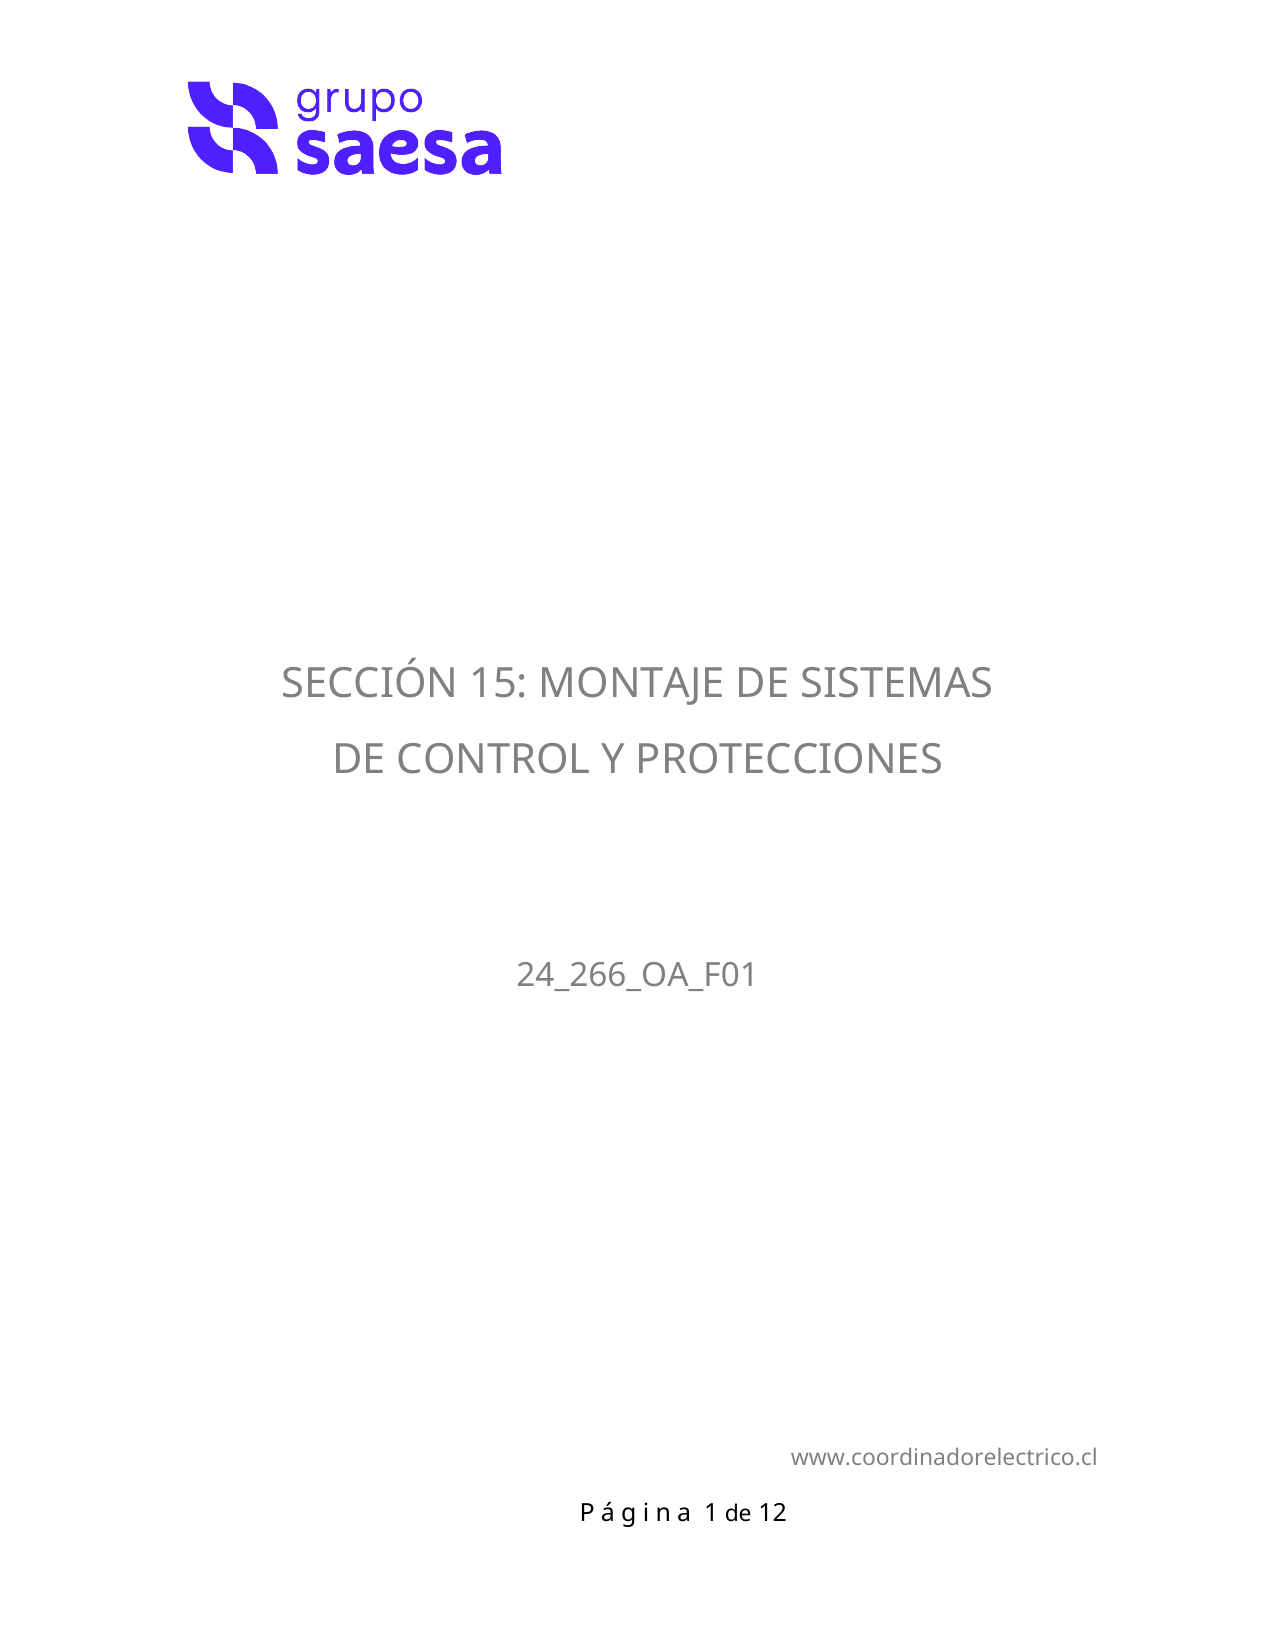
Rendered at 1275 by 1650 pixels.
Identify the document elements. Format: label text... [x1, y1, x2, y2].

picture [177, 73, 511, 178]
text DE CONTROL Y PROTECCIONES [177, 729, 1098, 786]
text SECCIÓN 15: MONTAJE DE SISTEMAS [177, 653, 1098, 709]
text 24_266_OA_F01 [177, 950, 1098, 996]
text www.coordinadorelectrico.cl [295, 1441, 1098, 1472]
